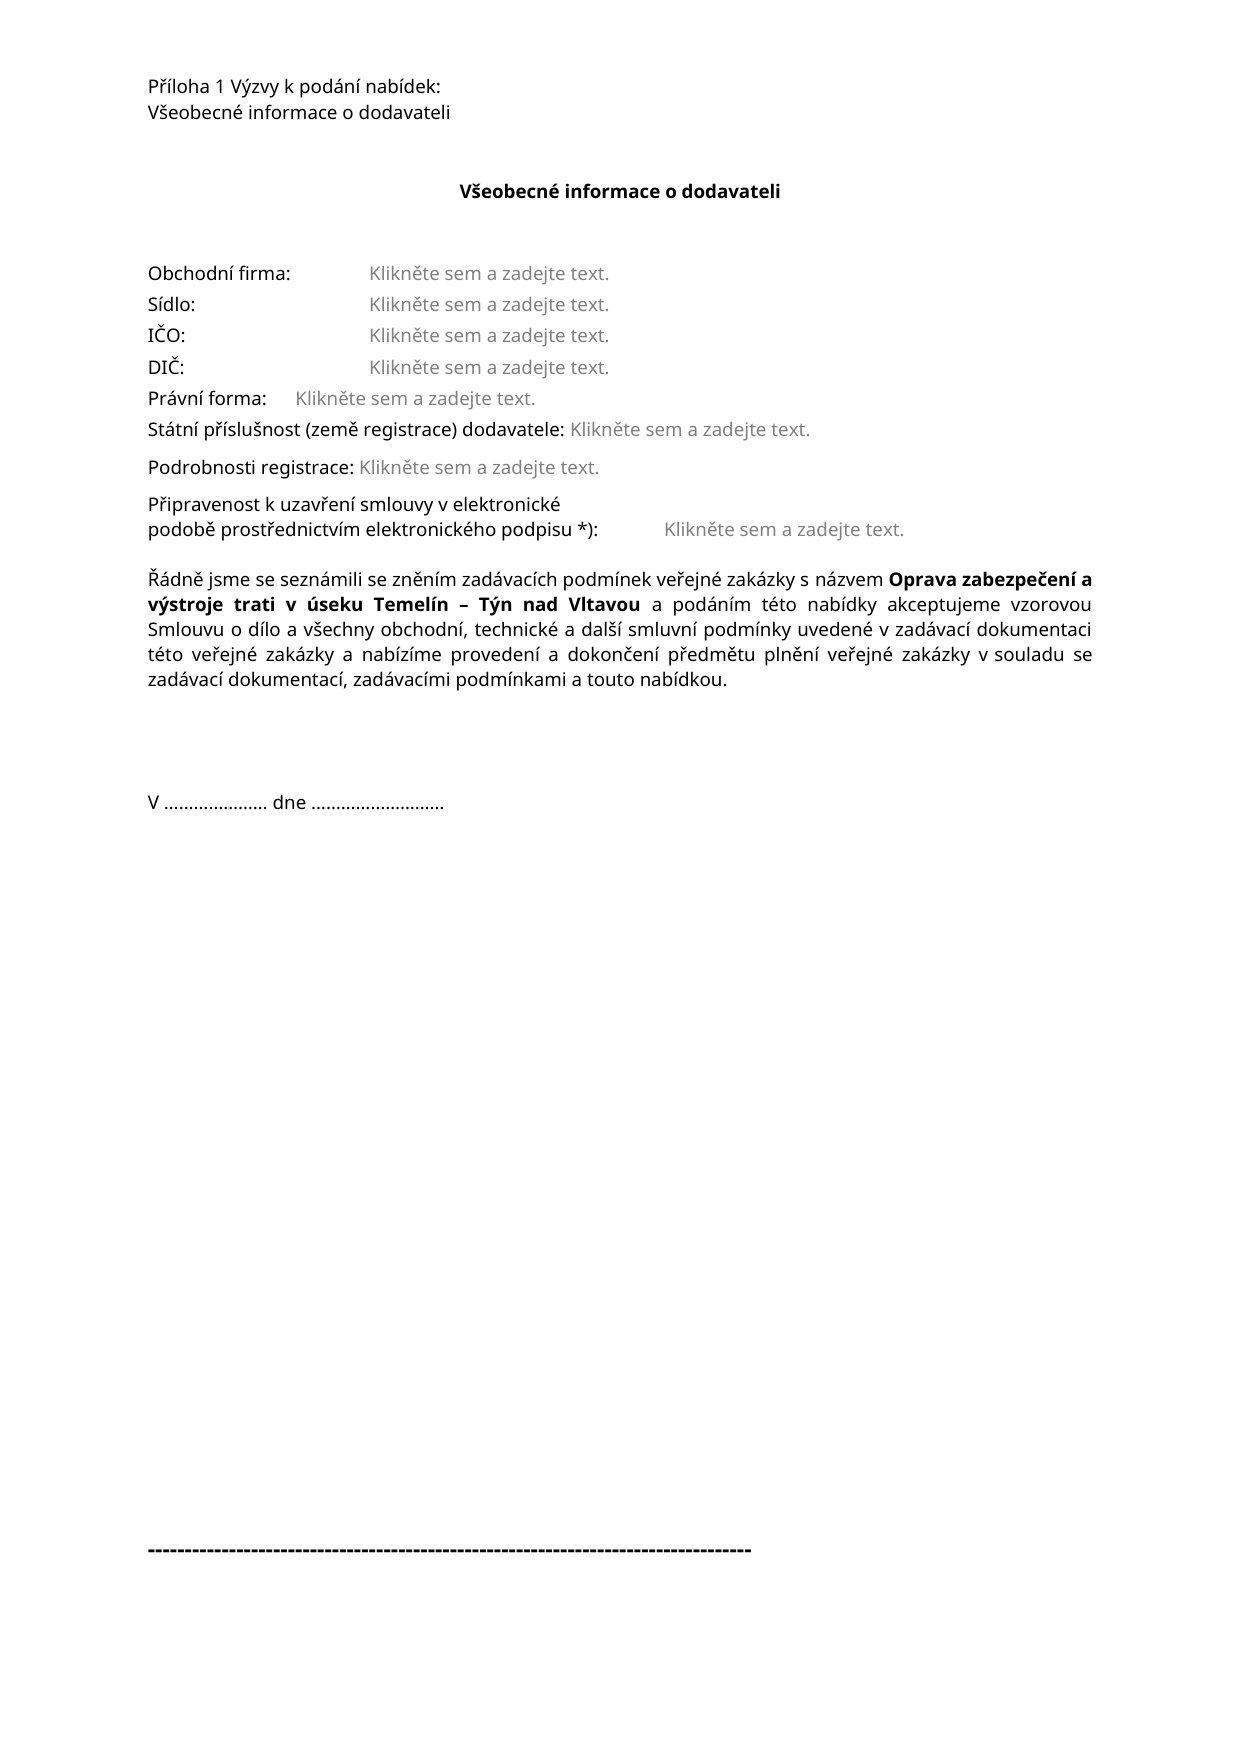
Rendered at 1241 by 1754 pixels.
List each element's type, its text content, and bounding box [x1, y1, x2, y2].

text Právní forma: [148, 385, 1093, 410]
text Řádně jsme se seznámili se zněním zadávacích podmínek veřejné zakázky s názvem Oprava zabezpečení a výstroje trati v úseku Temelín – Týn nad Vltavou a podáním této nabídky akceptujeme vzorovou Smlouvu o dílo a všechny obchodní, technické a další smluvní podmínky uvedené v zadávací dokumentaci této veřejné zakázky a nabízíme provedení a dokončení předmětu plnění veřejné zakázky v souladu se zadávací dokumentací, zadávacími podmínkami a touto nabídkou. [148, 567, 1093, 692]
text V ………………… dne ……………………… [148, 789, 1093, 814]
text IČO: [148, 323, 1093, 348]
text Státní příslušnost (země registrace) dodavatele: [148, 417, 1093, 442]
text Připravenost k uzavření smlouvy v elektronické [148, 492, 1093, 517]
text podobě prostřednictvím elektronického podpisu *): [148, 517, 1093, 542]
text DIČ: [148, 354, 1093, 379]
text ---------------------------------------------------------------------------------- [148, 1533, 1093, 1564]
text Podrobnosti registrace: [148, 454, 1093, 479]
text Obchodní firma: [148, 260, 1093, 285]
text Sídlo: [148, 292, 1093, 317]
title Všeobecné informace o dodavateli [148, 178, 1093, 204]
